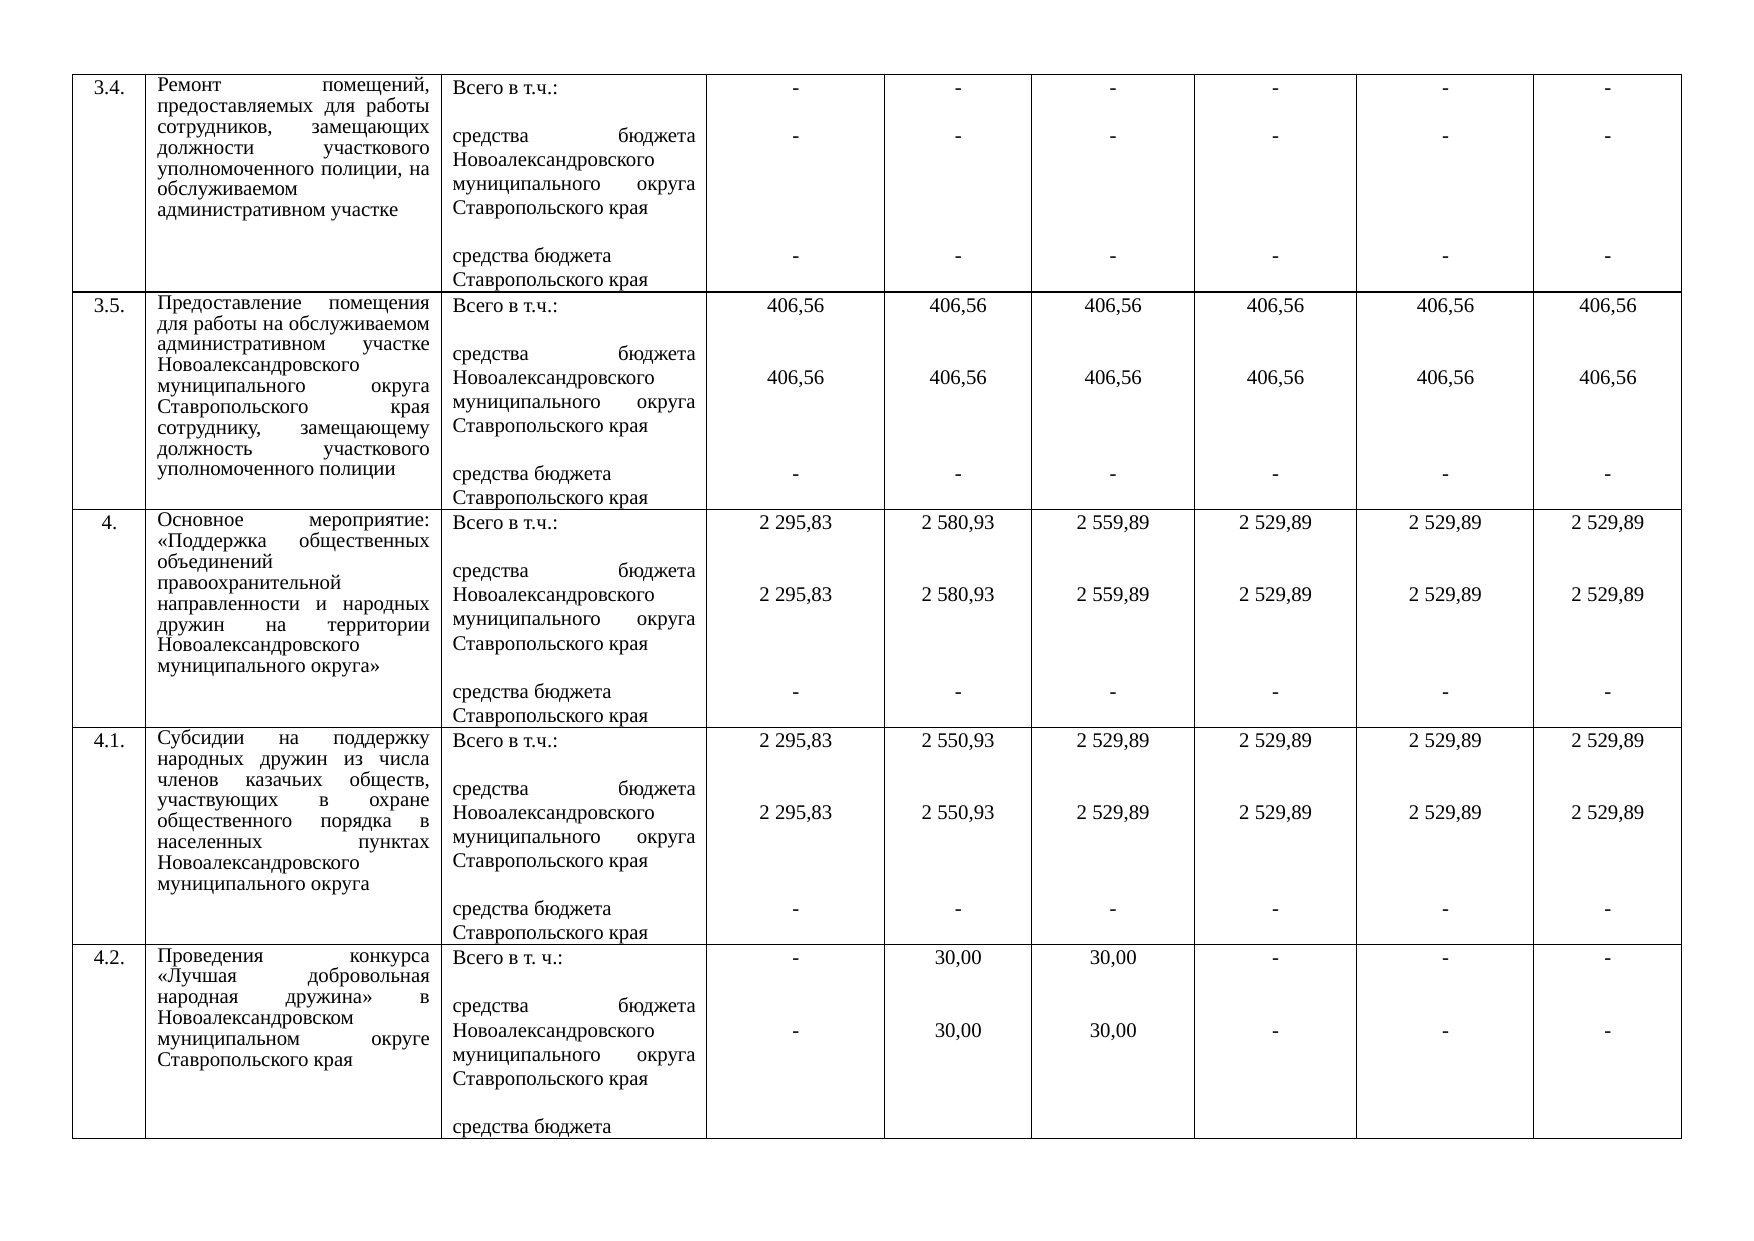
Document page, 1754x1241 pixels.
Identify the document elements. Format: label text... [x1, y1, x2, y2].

table_cell - - - [707, 75, 884, 291]
table_cell 2 529,89 2 529,89 - [1357, 510, 1533, 727]
table_cell 406,56 406,56 - [1534, 293, 1681, 509]
table_cell Ремонт помещений, предоставляемых для работы сотрудников, замещающих должности участкового уполномоченного полиции, на обслуживаемом административном участке [146, 75, 441, 291]
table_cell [146, 945, 441, 1138]
table_cell 2 529,89 2 529,89 - [1357, 728, 1533, 944]
table_cell - - - [707, 945, 884, 1138]
table_cell Всего в т.ч.: средства бюджета Новоалександровского муниципального округа Ставропольского края средства бюджета Ставропольского края [442, 75, 706, 291]
table_cell 406,56 406,56 - [1195, 293, 1356, 509]
table_cell 2 529,89 2 529,89 - [1032, 728, 1194, 944]
table_cell 3.5. [73, 293, 145, 509]
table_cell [442, 945, 706, 1138]
table_cell Предоставление помещения для работы на обслуживаемом административном участке Новоалександровского муниципального округа Ставропольского края сотруднику, замещающему должность участкового уполномоченного полиции [146, 293, 441, 509]
table_cell 2 529,89 2 529,89 - [1534, 510, 1681, 727]
table_cell Основное мероприятие: «Поддержка общественных объединений правоохранительной направленности и народных дружин на территории Новоалександровского муниципального округа» [146, 510, 441, 727]
table_cell Всего в т.ч.: средства бюджета Новоалександровского муниципального округа Ставропольского края средства бюджета Ставропольского края [442, 293, 706, 509]
table_cell Субсидии на поддержку народных дружин из числа членов казачьих обществ, участвующих в охране общественного порядка в населенных пунктах Новоалександровского муниципального округа [146, 728, 441, 944]
table_cell 2 295,83 2 295,83 - [707, 510, 884, 727]
table_cell 406,56 406,56 - [707, 293, 884, 509]
table_cell 4. [73, 510, 145, 727]
table_cell 2 550,93 2 550,93 - [885, 728, 1031, 944]
table_cell - - - [1032, 75, 1194, 291]
table_cell 2 580,93 2 580,93 - [885, 510, 1031, 727]
table_cell - - - [885, 75, 1031, 291]
table_cell 2 559,89 2 559,89 - [1032, 510, 1194, 727]
table_cell 2 295,83 2 295,83 - [707, 728, 884, 944]
table_cell 4.2. [73, 945, 145, 1138]
table_cell - - - [1534, 945, 1681, 1138]
table_cell 406,56 406,56 - [1357, 293, 1533, 509]
table_cell 406,56 406,56 - [1032, 293, 1194, 509]
table_cell 2 529,89 2 529,89 - [1195, 510, 1356, 727]
table_cell 2 529,89 2 529,89 - [1195, 728, 1356, 944]
table_cell - - - [1534, 75, 1681, 291]
table_cell 30,00 30,00 - [1032, 945, 1194, 1138]
table_cell - - - [1357, 945, 1533, 1138]
table_cell Всего в т.ч.: средства бюджета Новоалександровского муниципального округа Ставропольского края средства бюджета Ставропольского края [442, 728, 706, 944]
table_cell 3.4. [73, 75, 145, 291]
table_cell - - - [1195, 75, 1356, 291]
table_cell Всего в т.ч.: средства бюджета Новоалександровского муниципального округа Ставропольского края средства бюджета Ставропольского края [442, 510, 706, 727]
table_cell - - - [1195, 945, 1356, 1138]
table_cell 30,00 30,00 - [885, 945, 1031, 1138]
table_cell 4.1. [73, 728, 145, 944]
table_cell 406,56 406,56 - [885, 293, 1031, 509]
table_cell - - - [1357, 75, 1533, 291]
table_cell 2 529,89 2 529,89 - [1534, 728, 1681, 944]
